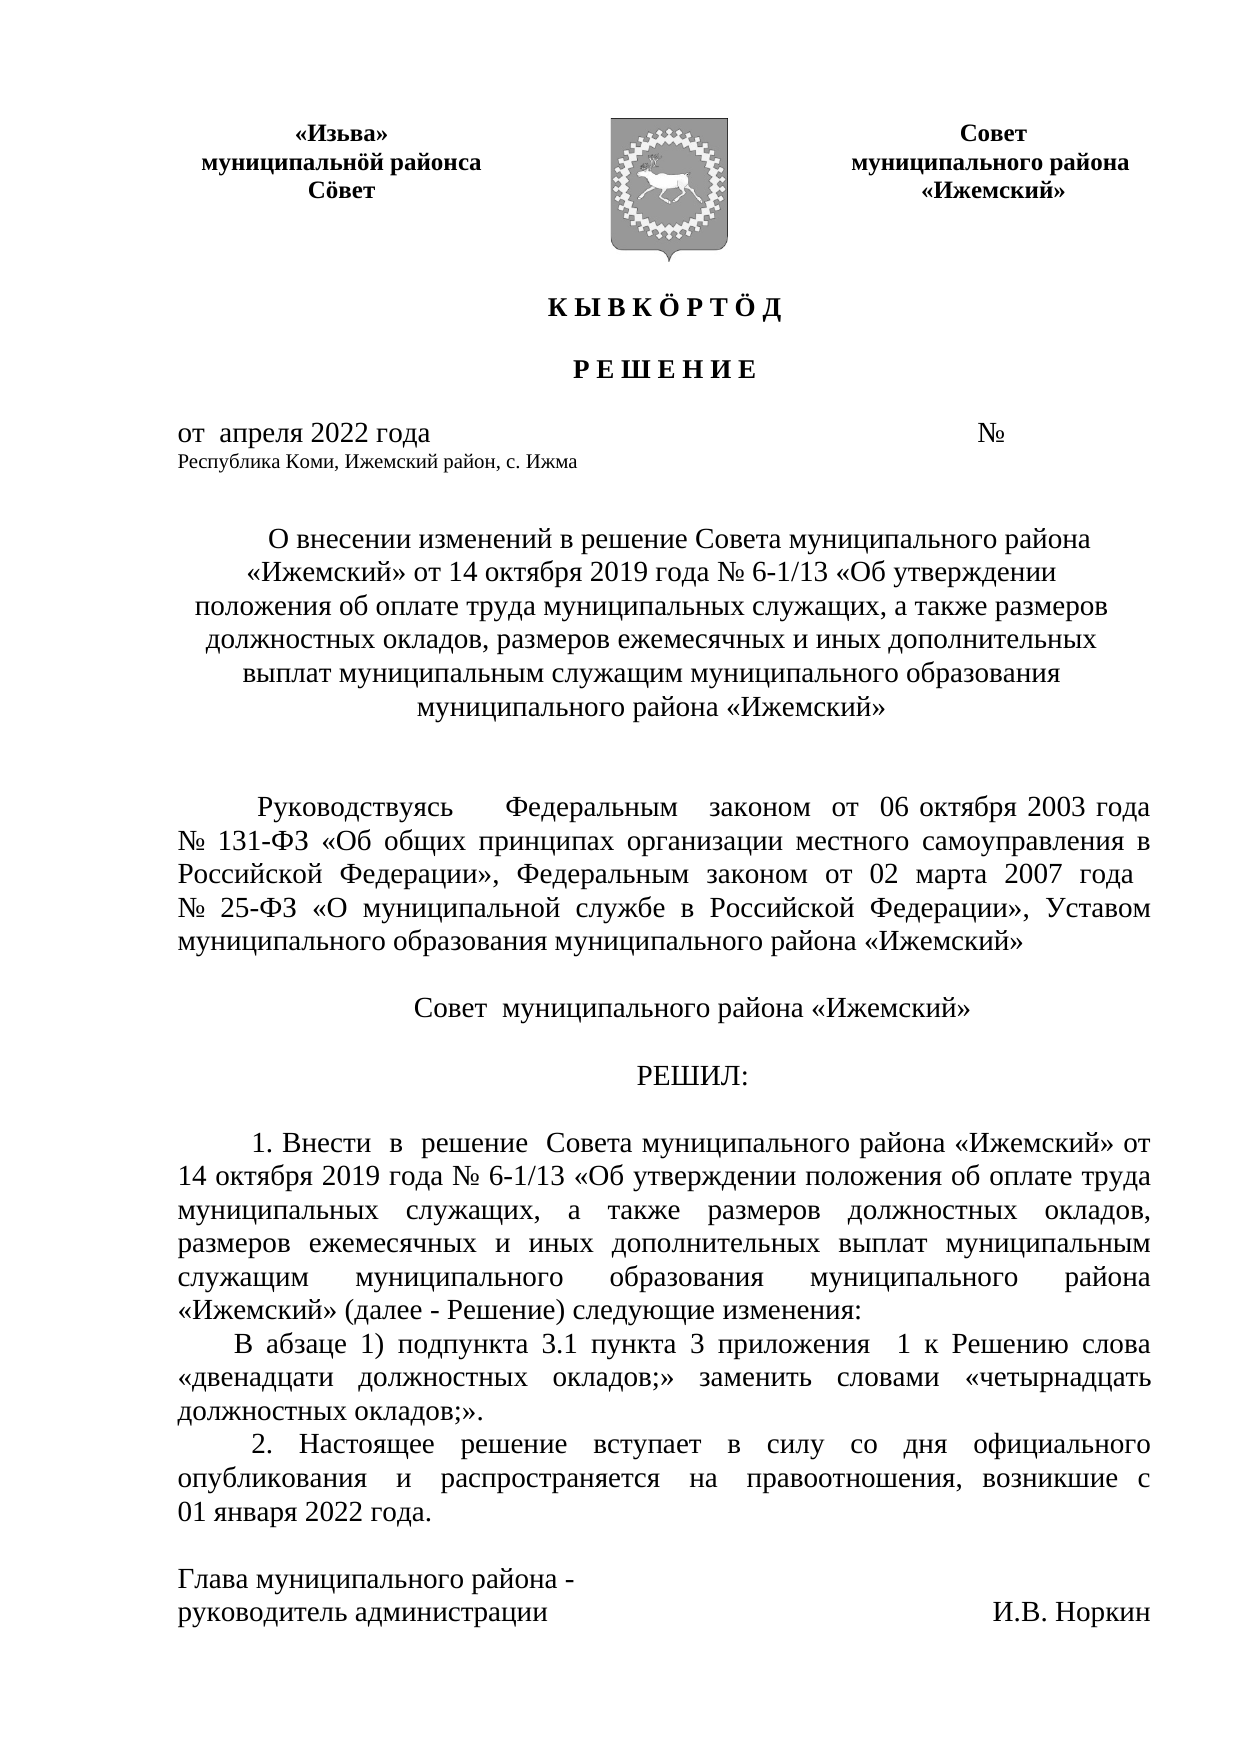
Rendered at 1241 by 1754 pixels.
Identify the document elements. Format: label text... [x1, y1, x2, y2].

table_header «Изьва» муниципальнöй районса Сöвет [166, 118, 517, 291]
text Р Е Ш Е Н И Е [177, 353, 1152, 384]
text В абзаце 1) подпункта 3.1 пункта 3 приложения 1 к Решению слова «двенадцати должностных окладов;» заменить словами «четырнадцать должностных окладов;». [177, 1326, 1152, 1427]
text Совет муниципального района «Ижемский» [177, 991, 1152, 1024]
table_header Совет муниципального района «Ижемский» [753, 118, 1152, 291]
text Глава муниципального района - [177, 1561, 1152, 1594]
text Республика Коми, Ижемский район, с. Ижма [177, 449, 1152, 473]
text руководитель администрации И.В. Норкин [177, 1594, 1152, 1628]
text от апреля 2022 года № [177, 415, 1152, 449]
picture [610, 118, 728, 262]
text РЕШИЛ: [177, 1058, 1152, 1091]
text 2. Настоящее решение вступает в силу со дня официального опубликования и распространяется на правоотношения, возникшие с 01 января 2022 года. [177, 1427, 1152, 1527]
table_header [517, 118, 753, 291]
text К Ы В К Ö Р Т Ö Д [177, 291, 1152, 322]
text 1. Внести в решение Совета муниципального района «Ижемский» от 14 октября 2019 года № 6-1/13 «Об утверждении положения об оплате труда муниципальных служащих, а также размеров должностных окладов, размеров ежемесячных и иных дополнительных выплат муниципальным служащим муниципального образования муниципального района «Ижемский» (далее - Решение) следующие изменения: [177, 1125, 1152, 1326]
table_header О внесении изменений в решение Совета муниципального района «Ижемский» от 14 октября 2019 года № 6-1/13 «Об утверждении положения об оплате труда муниципальных служащих, а также размеров должностных окладов, размеров ежемесячных и иных дополнительных выплат муниципальным служащим муниципального образования муниципального района «Ижемский» [166, 521, 1137, 789]
text Руководствуясь Федеральным законом от 06 октября 2003 года № 131-ФЗ «Об общих принципах организации местного самоуправления в Российской Федерации», Федеральным законом от 02 марта 2007 года № 25-ФЗ «О муниципальной службе в Российской Федерации», Уставом муниципального образования муниципального района «Ижемский» [177, 789, 1152, 957]
